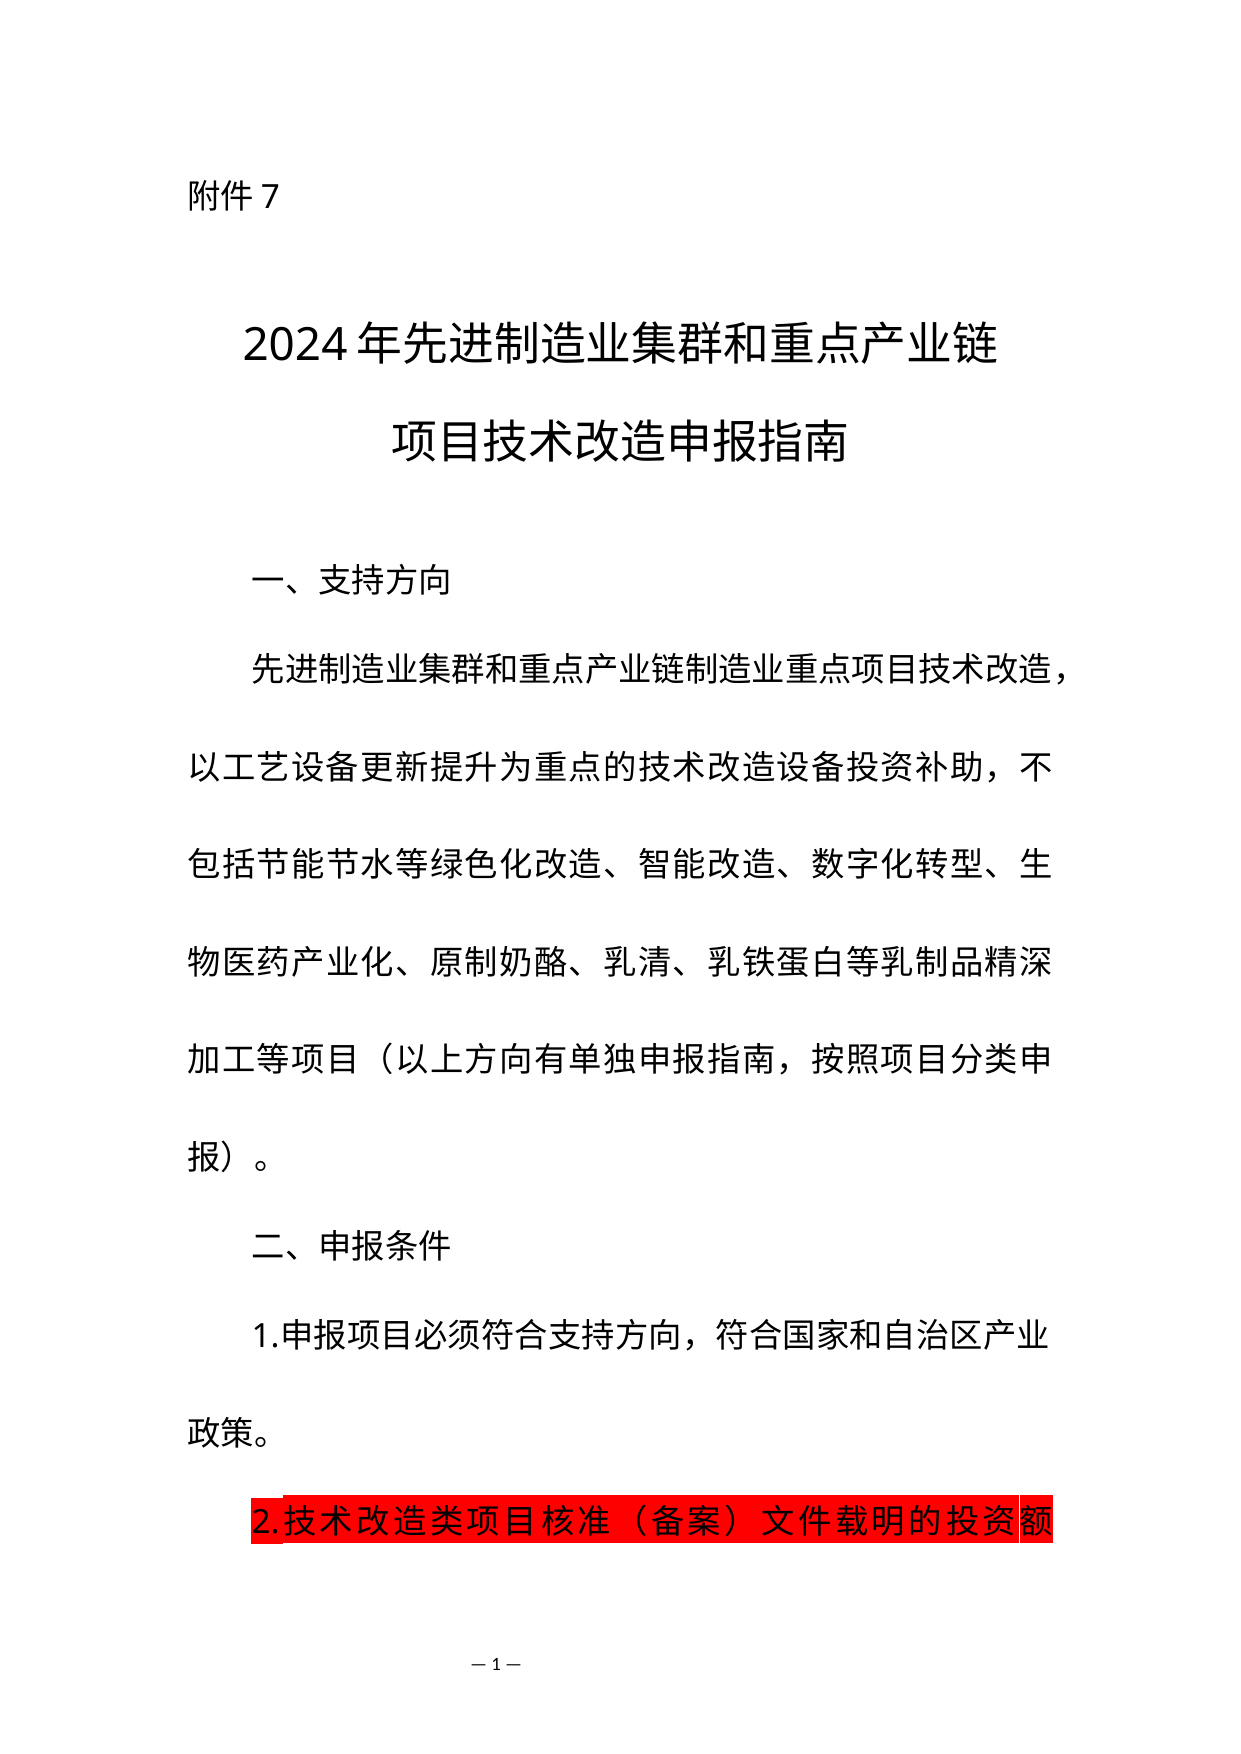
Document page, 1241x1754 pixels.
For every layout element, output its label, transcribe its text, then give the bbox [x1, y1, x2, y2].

text 先进制造业集群和重点产业链制造业重点项目技术改造，以工艺设备更新提升为重点的技术改造设备投资补助，不包括节能节水等绿色化改造、智能改造、数字化转型、生物医药产业化、原制奶酪、乳清、乳铁蛋白等乳制品精深加工等项目（以上方向有单独申报指南，按照项目分类申报）。 [187, 635, 1053, 1187]
text 一、支持方向 [187, 546, 1053, 611]
text 1.申报项目必须符合支持方向，符合国家和自治区产业政策。 [187, 1301, 1053, 1463]
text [187, 1487, 1053, 1552]
text 项目技术改造申报指南 [187, 389, 1053, 487]
text 2024年先进制造业集群和重点产业链 [187, 292, 1053, 389]
text 二、申报条件 [187, 1211, 1053, 1276]
text 附件7 [187, 162, 1053, 227]
